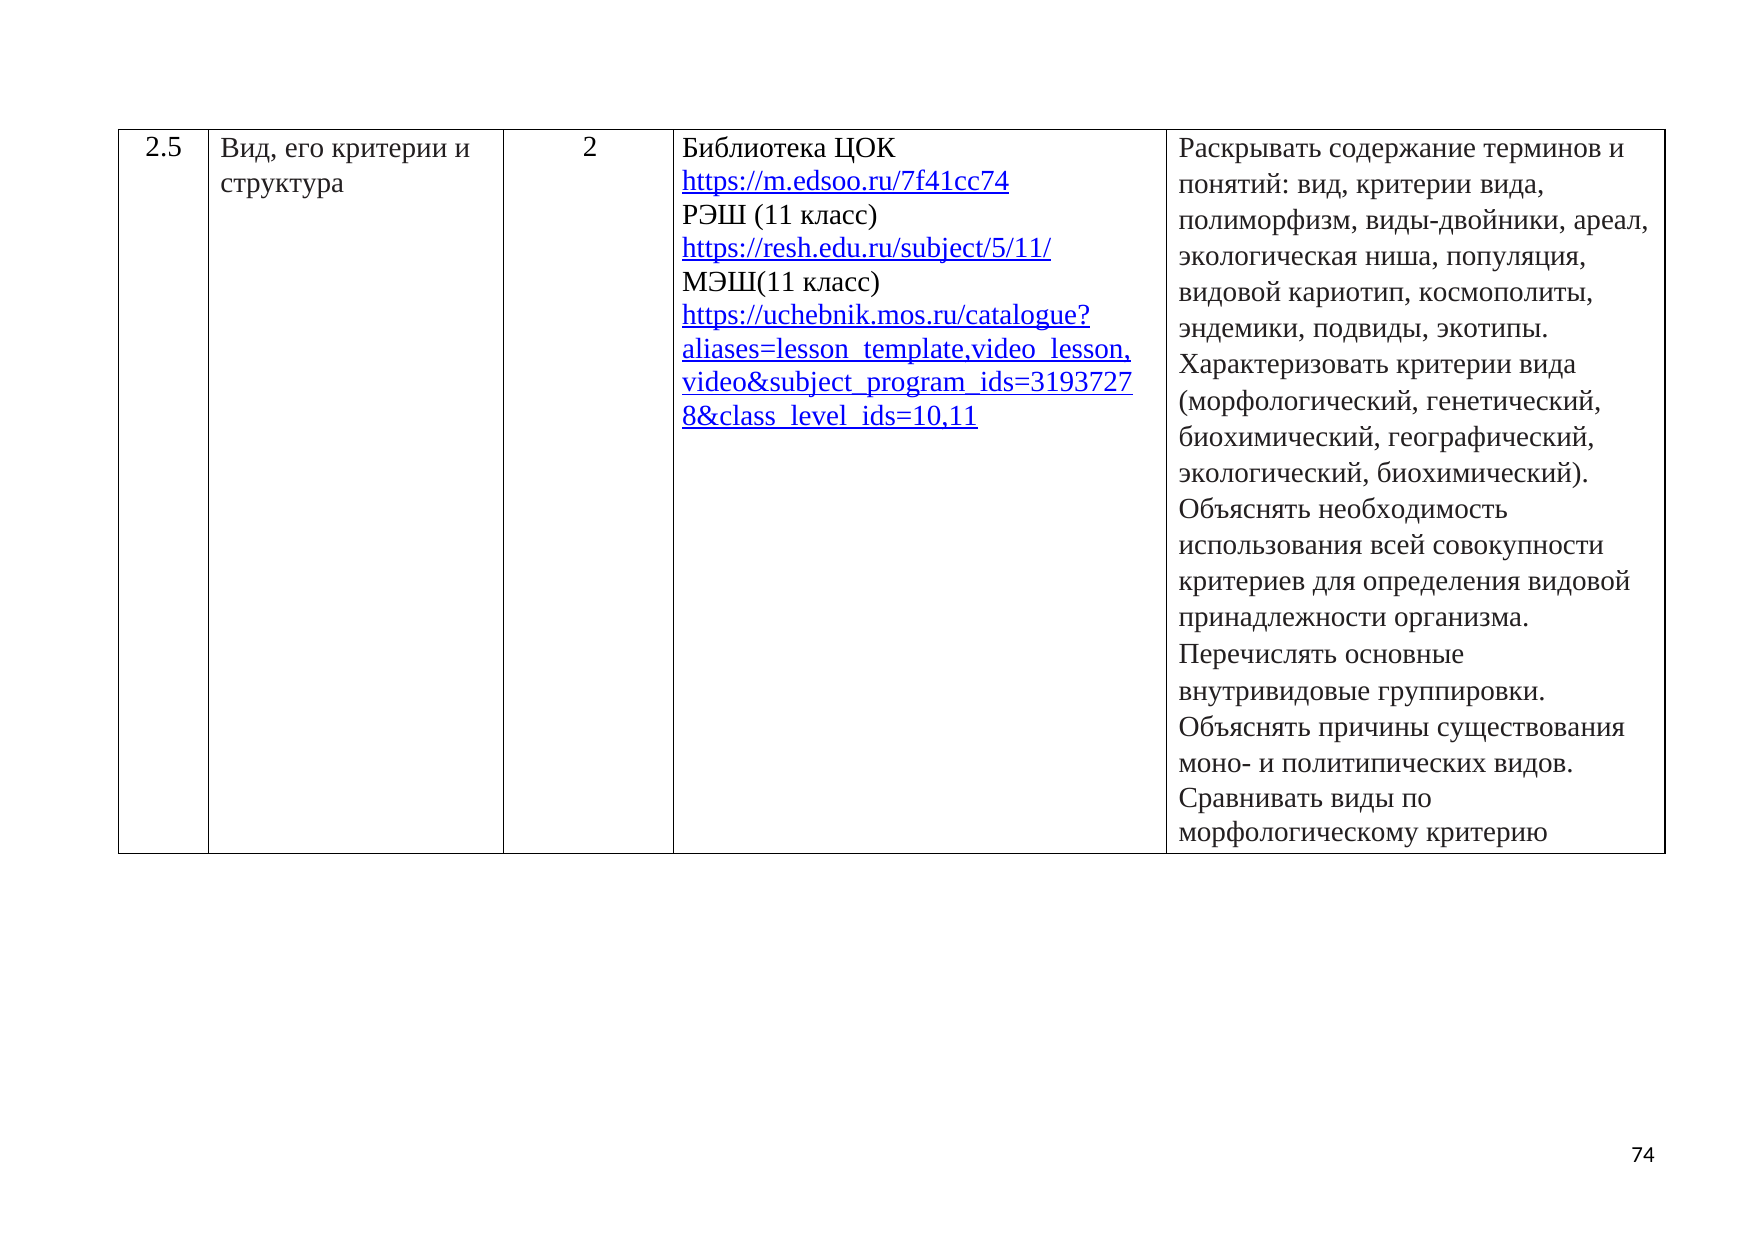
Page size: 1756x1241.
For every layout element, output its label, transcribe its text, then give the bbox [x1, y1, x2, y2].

table_header Раскрывать содержание терминов и понятий: вид, критерии вида, полиморфизм, виды-двойники, ареал, экологическая ниша, популяция, видовой кариотип, космополиты, эндемики, подвиды, экотипы. Характеризовать критерии вида (морфологический, генетический, биохимический, географический, экологический, биохимический). Объяснять необходимость использования всей совокупности критериев для определения видовой принадлежности организма. Перечислять основные внутривидовые группировки. Объяснять причины существования моно- и политипических видов. Сравнивать виды по морфологическому критерию [1167, 130, 1664, 853]
table_header Вид, его критерии и структура [209, 130, 503, 853]
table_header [674, 130, 1166, 853]
table_header 2.5 [119, 130, 208, 853]
table_header 2 [504, 130, 673, 853]
